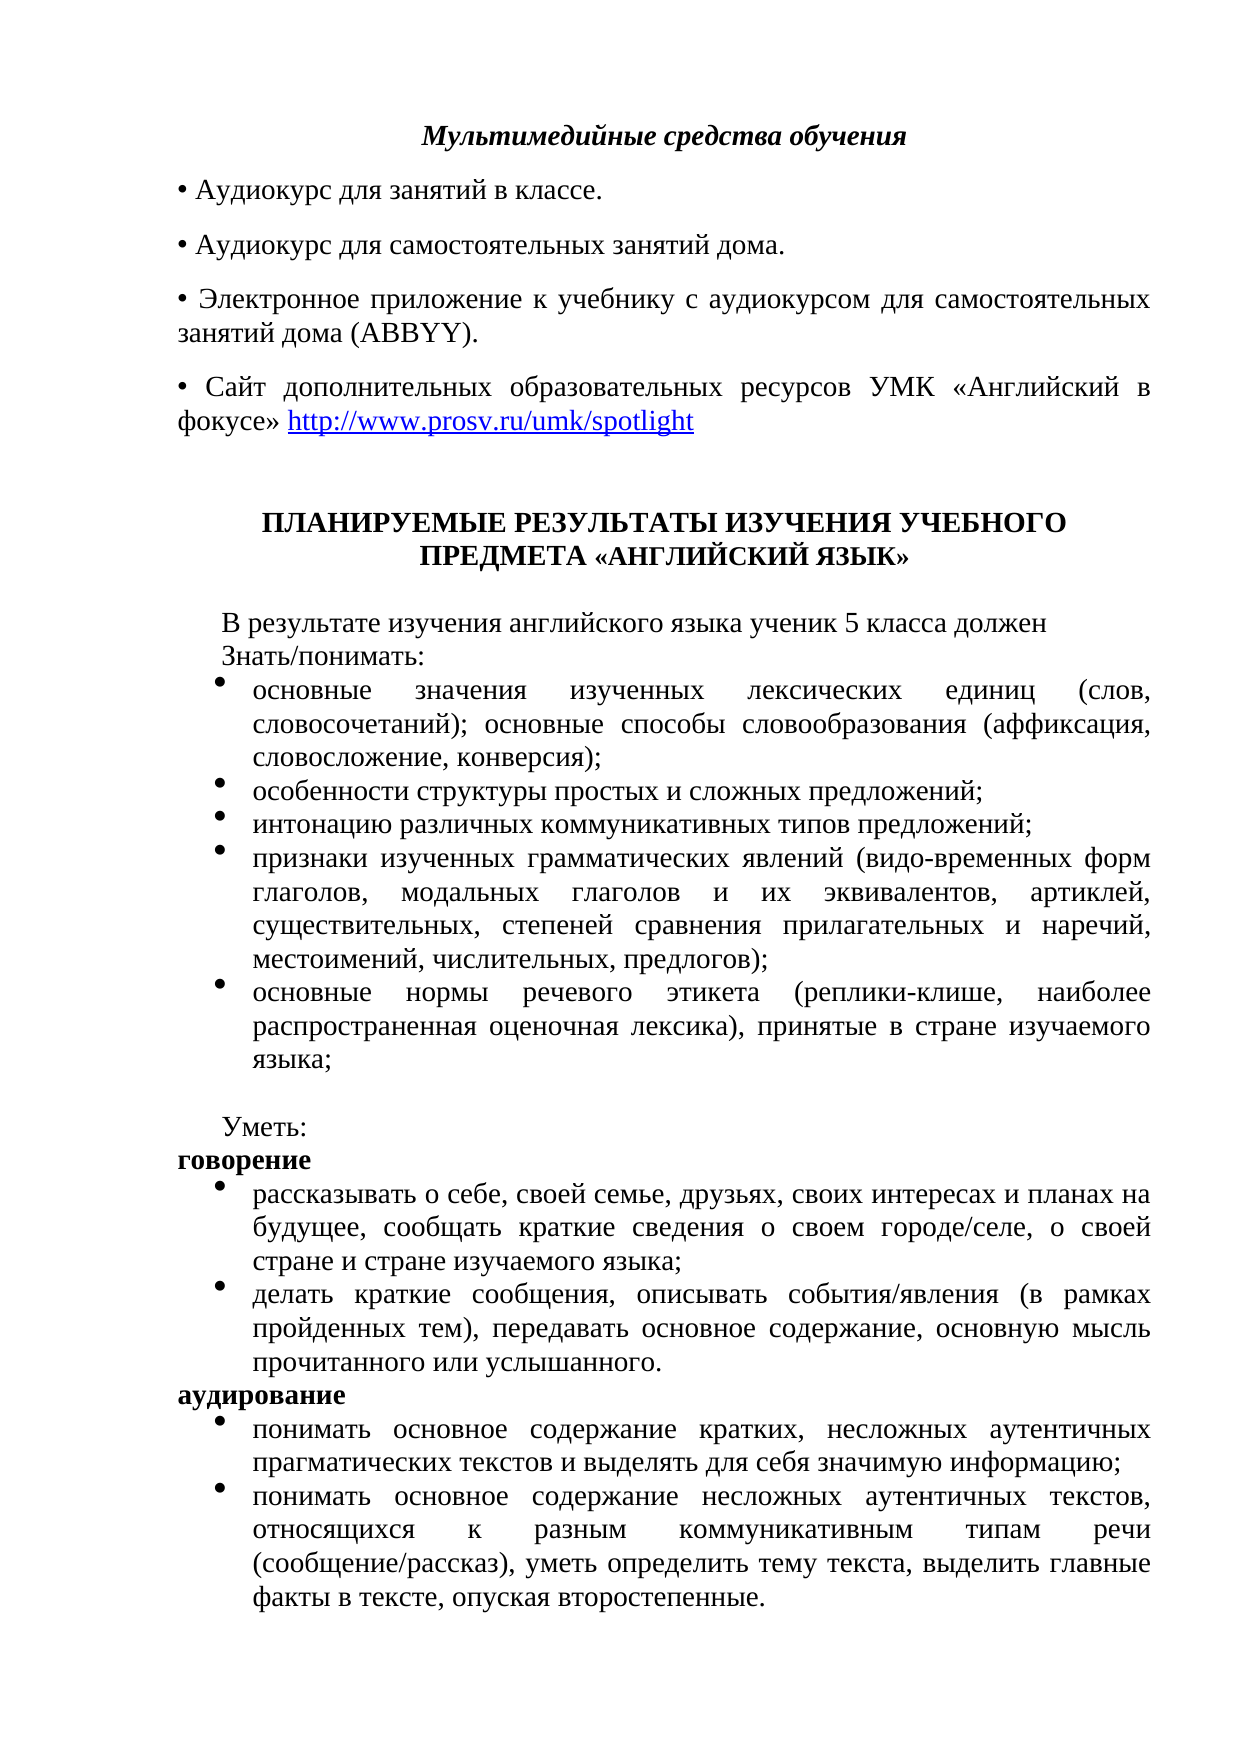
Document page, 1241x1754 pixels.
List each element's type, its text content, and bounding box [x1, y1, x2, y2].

text аудирование [177, 1377, 1152, 1411]
text Мультимедийные средства обучения [177, 118, 1152, 152]
text В результате изучения английского языка ученик 5 класса должен [177, 605, 1152, 638]
text говорение [177, 1142, 1152, 1176]
text ПЛАНИРУЕМЫЕ РЕЗУЛЬТАТЫ ИЗУЧЕНИЯ УЧЕБНОГО ПРЕДМЕТА «АНГЛИЙСКИЙ ЯЗЫК» [177, 507, 1152, 571]
text Уметь: [177, 1109, 1152, 1142]
text Аудиокурс для самостоятельных занятий дома. [177, 227, 1152, 261]
text Электронное приложение к учебнику с аудиокурсом для самостоятельных занятий дома (ABBYY). [177, 281, 1152, 349]
text Знать/понимать: [177, 638, 1152, 672]
list делать краткие сообщения, описывать события/явления (в рамках пройденных тем), передавать основное содержание, основную мысль прочитанного или услышанного. [215, 1276, 1152, 1377]
list особенности структуры простых и сложных предложений; [215, 773, 1152, 806]
text Аудиокурс для занятий в классе. [177, 172, 1152, 206]
list понимать основное содержание кратких, несложных аутентичных прагматических текстов и выделять для себя значимую информацию; [215, 1411, 1152, 1478]
list рассказывать о себе, своей семье, друзьях, своих интересах и планах на будущее, сообщать краткие сведения о своем городе/селе, о своей стране и стране изучаемого языка; [215, 1176, 1152, 1276]
list интонацию различных коммуникативных типов предложений; [215, 806, 1152, 840]
list понимать основное содержание несложных аутентичных текстов, относящихся к разным коммуникативным типам речи (сообщение/рассказ), уметь определить тему текста, выделить главные факты в тексте, опуская второстепенные. [215, 1478, 1152, 1612]
text Сайт дополнительных образовательных ресурсов УМК «Английский в фокусе» http://www.prosv.ru/umk/spotlight [177, 369, 1152, 437]
list признаки изученных грамматических явлений (видо-временных форм глаголов, модальных глаголов и их эквивалентов, артиклей, существительных, степеней сравнения прилагательных и наречий, местоимений, числительных, предлогов); [215, 840, 1152, 974]
list основные значения изученных лексических единиц (слов, словосочетаний); основные способы словообразования (аффиксация, словосложение, конверсия); [215, 672, 1152, 773]
list основные нормы речевого этикета (реплики-клише, наиболее распространенная оценочная лексика), принятые в стране изучаемого языка; [215, 974, 1152, 1075]
